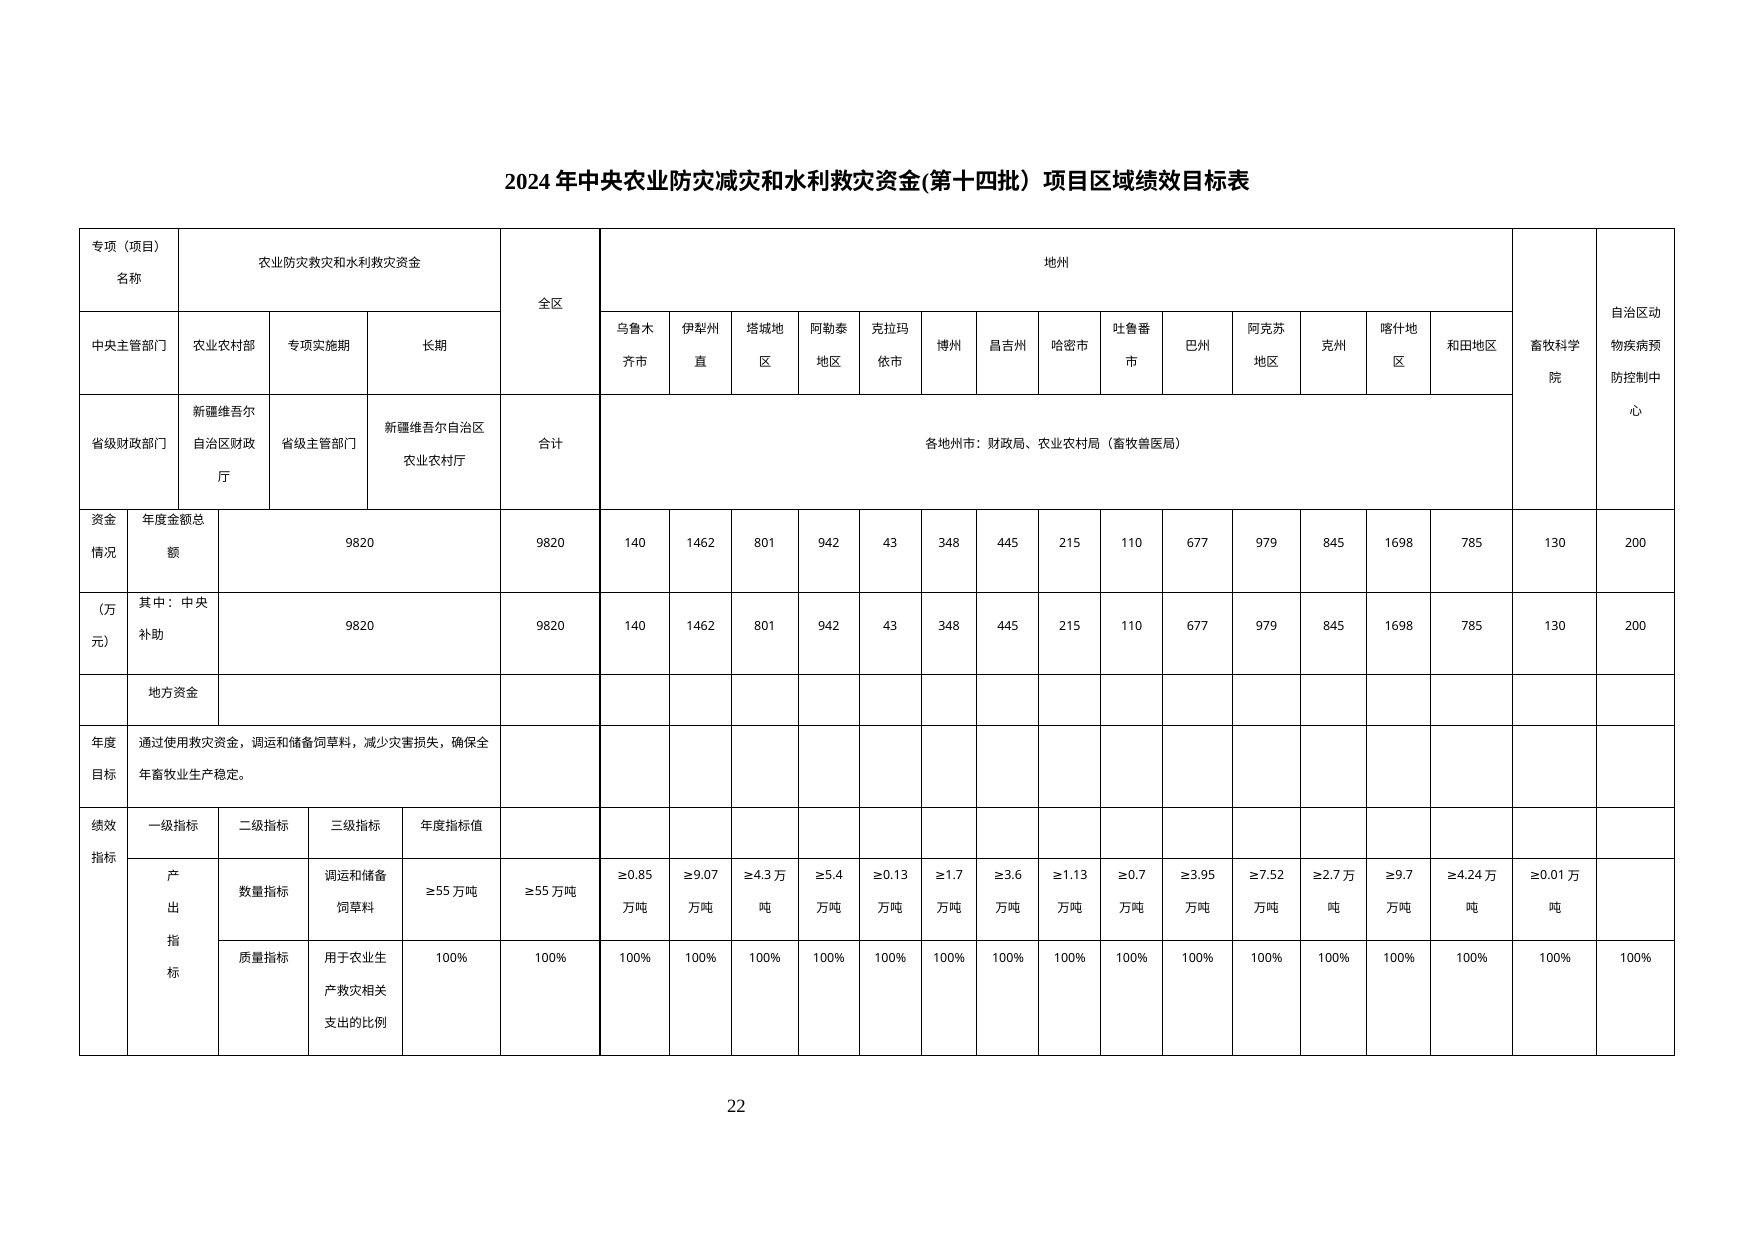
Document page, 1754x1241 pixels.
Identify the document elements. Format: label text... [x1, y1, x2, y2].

table_cell 200 [1597, 510, 1674, 592]
table_cell 677 [1163, 510, 1232, 592]
table_cell 110 [1101, 510, 1162, 592]
table_cell 资金情况 [80, 510, 127, 592]
table_header 专项（项目）名称 [80, 229, 178, 311]
table_cell 100% [403, 941, 500, 1055]
table_cell ≥0.7万吨 [1101, 859, 1162, 940]
table_cell [501, 726, 599, 807]
table_cell [1597, 675, 1674, 724]
table_cell ≥7.52万吨 [1233, 859, 1300, 940]
table_cell [860, 808, 921, 857]
table_cell ≥9.7万吨 [1367, 859, 1430, 940]
table_cell 785 [1431, 593, 1512, 674]
table_cell [601, 726, 669, 807]
table_cell 100% [1513, 941, 1596, 1055]
table_cell [1301, 726, 1366, 807]
table_cell 长期 [368, 312, 500, 394]
table_cell 9820 [501, 510, 599, 592]
table_cell 43 [860, 593, 921, 674]
table_header 自治区动物疾病预防控制中心 [1597, 229, 1674, 509]
table_cell [1597, 859, 1674, 940]
table_cell 100% [1431, 941, 1512, 1055]
table_cell 845 [1301, 593, 1366, 674]
table_cell [1233, 726, 1300, 807]
table_cell 用于农业生产救灾相关支出的比例 [309, 941, 402, 1055]
table_cell 昌吉州 [977, 312, 1038, 394]
table_cell 215 [1039, 593, 1100, 674]
table_cell 215 [1039, 510, 1100, 592]
table_cell 100% [1301, 941, 1366, 1055]
table_cell 100% [1101, 941, 1162, 1055]
table_cell 785 [1431, 510, 1512, 592]
table_cell 哈密市 [1039, 312, 1100, 394]
table_cell 省级主管部门 [270, 395, 367, 509]
table_cell [860, 675, 921, 724]
table_cell [922, 675, 976, 724]
table_cell ≥4.24万吨 [1431, 859, 1512, 940]
table_cell [922, 726, 976, 807]
table_cell 年度目标 [80, 726, 127, 807]
table_cell [1233, 808, 1300, 857]
table_cell [732, 675, 798, 724]
table_cell 克州 [1301, 312, 1366, 394]
table_cell 三级指标 [309, 808, 402, 857]
table_cell [860, 726, 921, 807]
table_cell 年度金额总额 [128, 510, 218, 592]
table_cell 克拉玛依市 [860, 312, 921, 394]
table_cell ≥1.7万吨 [922, 859, 976, 940]
table_cell ≥55万吨 [501, 859, 599, 940]
table_cell [1163, 726, 1232, 807]
table_cell [1367, 808, 1430, 857]
table_cell [922, 808, 976, 857]
table_cell 巴州 [1163, 312, 1232, 394]
table_cell 阿克苏地区 [1233, 312, 1300, 394]
table_cell 130 [1513, 510, 1596, 592]
table_cell [1101, 726, 1162, 807]
table_cell [1431, 675, 1512, 724]
table_cell 140 [601, 510, 669, 592]
table_cell 二级指标 [219, 808, 308, 857]
table_cell 100% [670, 941, 731, 1055]
table_cell ≥9.07万吨 [670, 859, 731, 940]
table_cell 100% [1163, 941, 1232, 1055]
table_cell [977, 808, 1038, 857]
table_cell ≥5.4万吨 [799, 859, 859, 940]
table_cell 其中：中央补助 [128, 593, 218, 674]
table_cell 942 [799, 510, 859, 592]
table_cell 数量指标 [219, 859, 308, 940]
table_cell 通过使用救灾资金，调运和储备饲草料，减少灾害损失，确保全年畜牧业生产稳定。 [128, 726, 500, 807]
table_cell 9820 [219, 593, 500, 674]
table_cell 9820 [219, 510, 500, 592]
table_cell [799, 726, 859, 807]
table_cell 100% [1367, 941, 1430, 1055]
table_cell 801 [732, 510, 798, 592]
table_cell ≥1.13万吨 [1039, 859, 1100, 940]
table_cell 1698 [1367, 510, 1430, 592]
table_cell 博州 [922, 312, 976, 394]
table_cell 质量指标 [219, 941, 308, 1055]
table_cell [1597, 808, 1674, 857]
table_cell 845 [1301, 510, 1366, 592]
table_cell 140 [601, 593, 669, 674]
table_cell 100% [799, 941, 859, 1055]
table_cell [1163, 808, 1232, 857]
table_cell 阿勒泰地区 [799, 312, 859, 394]
table_cell [1431, 808, 1512, 857]
table_cell 喀什地区 [1367, 312, 1430, 394]
table_cell 乌鲁木齐市 [601, 312, 669, 394]
table_cell 各地州市：财政局、农业农村局（畜牧兽医局） [601, 395, 1512, 509]
table_header 农业防灾救灾和水利救灾资金 [179, 229, 500, 311]
table_cell 979 [1233, 593, 1300, 674]
text 2024年中央农业防灾减灾和水利救灾资金(第十四批）项目区域绩效目标表 [91, 147, 1663, 212]
table_cell 绩效指标 [80, 808, 127, 1055]
table_cell 348 [922, 593, 976, 674]
table_cell [1101, 675, 1162, 724]
table_cell 农业农村部 [179, 312, 269, 394]
table_cell ≥3.6万吨 [977, 859, 1038, 940]
table_cell 1698 [1367, 593, 1430, 674]
table_cell [80, 675, 127, 724]
table_cell [799, 675, 859, 724]
table_cell 产 出 指 标 [128, 859, 218, 1055]
table_cell 348 [922, 510, 976, 592]
table_cell 130 [1513, 593, 1596, 674]
table_cell [732, 726, 798, 807]
table_cell 和田地区 [1431, 312, 1512, 394]
table_cell [1367, 675, 1430, 724]
table_cell 677 [1163, 593, 1232, 674]
table_cell 9820 [501, 593, 599, 674]
table_cell 伊犁州直 [670, 312, 731, 394]
table_cell 吐鲁番市 [1101, 312, 1162, 394]
table_cell 100% [1233, 941, 1300, 1055]
table_cell 200 [1597, 593, 1674, 674]
table_cell 新疆维吾尔自治区农业农村厅 [368, 395, 500, 509]
table_cell [1101, 808, 1162, 857]
table_cell [1233, 675, 1300, 724]
table_cell [670, 675, 731, 724]
table_header 全区 [501, 229, 599, 394]
table_cell 专项实施期 [270, 312, 367, 394]
table_cell ≥2.7万吨 [1301, 859, 1366, 940]
table_cell 445 [977, 593, 1038, 674]
table_cell 100% [601, 941, 669, 1055]
table_cell [1513, 726, 1596, 807]
table_cell 100% [1039, 941, 1100, 1055]
table_cell 中央主管部门 [80, 312, 178, 394]
table_cell [977, 675, 1038, 724]
table_cell 43 [860, 510, 921, 592]
table_cell [1513, 808, 1596, 857]
table_cell 年度指标值 [403, 808, 500, 857]
table_cell ≥0.01万吨 [1513, 859, 1596, 940]
table_cell 979 [1233, 510, 1300, 592]
table_cell 100% [501, 941, 599, 1055]
table_cell [670, 726, 731, 807]
table_cell 省级财政部门 [80, 395, 178, 509]
table_cell ≥0.13万吨 [860, 859, 921, 940]
table_cell 新疆维吾尔自治区财政厅 [179, 395, 269, 509]
table_cell ≥3.95万吨 [1163, 859, 1232, 940]
table_cell [799, 808, 859, 857]
table_cell [1513, 675, 1596, 724]
table_cell [219, 675, 500, 724]
table_cell 1462 [670, 593, 731, 674]
table_cell ≥4.3万吨 [732, 859, 798, 940]
table_cell [501, 675, 599, 724]
table_cell [1163, 675, 1232, 724]
table_cell 调运和储备饲草料 [309, 859, 402, 940]
table_cell [501, 808, 599, 857]
table_cell [732, 808, 798, 857]
table_cell 塔城地区 [732, 312, 798, 394]
table_cell （万元） [80, 593, 127, 674]
table_cell [977, 726, 1038, 807]
table_cell 100% [977, 941, 1038, 1055]
table_cell ≥55万吨 [403, 859, 500, 940]
table_cell 100% [1597, 941, 1674, 1055]
table_cell 942 [799, 593, 859, 674]
table_cell ≥0.85万吨 [601, 859, 669, 940]
table_cell 100% [732, 941, 798, 1055]
table_cell 100% [860, 941, 921, 1055]
table_cell 801 [732, 593, 798, 674]
table_cell [1039, 726, 1100, 807]
table_cell 100% [922, 941, 976, 1055]
table_cell 一级指标 [128, 808, 218, 857]
table_cell 1462 [670, 510, 731, 592]
table_cell [1301, 675, 1366, 724]
table_cell 地方资金 [128, 675, 218, 724]
table_cell [1597, 726, 1674, 807]
table_cell [1039, 808, 1100, 857]
table_header 地州 [601, 229, 1512, 311]
table_cell 110 [1101, 593, 1162, 674]
table_header 畜牧科学院 [1513, 229, 1596, 509]
table_cell [1367, 726, 1430, 807]
table_cell 445 [977, 510, 1038, 592]
table_cell [1431, 726, 1512, 807]
table_cell 合计 [501, 395, 599, 509]
table_cell [670, 808, 731, 857]
table_cell [1039, 675, 1100, 724]
table_cell [1301, 808, 1366, 857]
table_cell [601, 675, 669, 724]
table_cell [601, 808, 669, 857]
